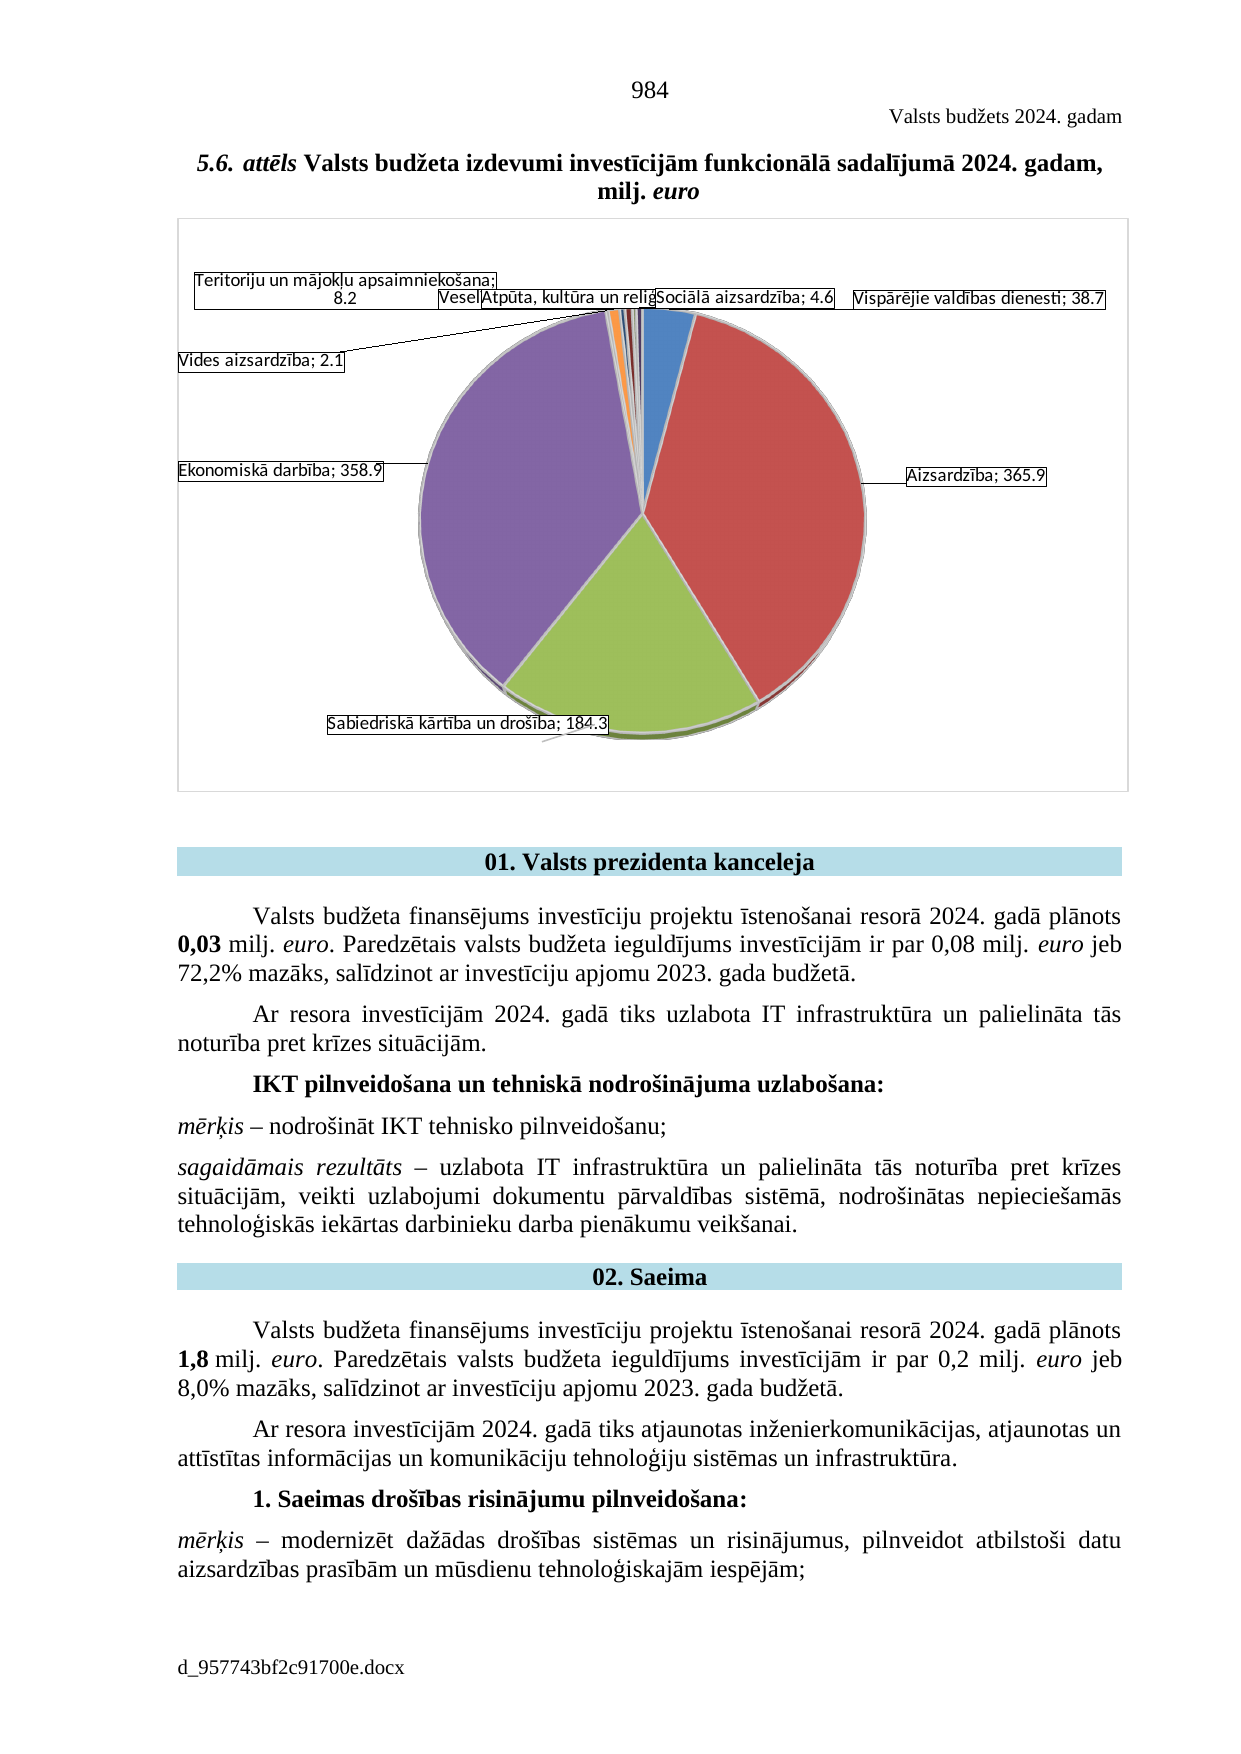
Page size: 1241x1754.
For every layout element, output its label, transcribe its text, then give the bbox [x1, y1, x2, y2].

text Ar resora investīcijām 2024. gadā tiks uzlabota IT infrastruktūra un palielināta tās noturība pret krīzes situācijām. [177, 999, 1122, 1057]
text 01. Valsts prezidenta kanceleja [177, 847, 1122, 876]
text 1. Saeimas drošības risinājumu pilnveidošana: [177, 1484, 1122, 1513]
text 5.6. attēls Valsts budžeta izdevumi investīcijām funkcionālā sadalījumā 2024. gadam, milj. euro [177, 148, 1122, 205]
text sagaidāmais rezultāts – uzlabota IT infrastruktūra un palielināta tās noturība pret krīzes situācijām, veikti uzlabojumi dokumentu pārvaldības sistēmā, nodrošinātas nepieciešamās tehnoloģiskās iekārtas darbinieku darba pienākumu veikšanai. [177, 1152, 1122, 1238]
text IKT pilnveidošana un tehniskā nodrošinājuma uzlabošana: [177, 1069, 1122, 1098]
text Valsts budžeta finansējums investīciju projektu īstenošanai resorā 2024. gadā plānots 1,8 milj. euro. Paredzētais valsts budžeta ieguldījums investīcijām ir par 0,2 milj. euro jeb 8,0% mazāks, salīdzinot ar investīciju apjomu 2023. gada budžetā. [177, 1315, 1122, 1402]
text mērķis – modernizēt dažādas drošības sistēmas un risinājumus, pilnveidot atbilstoši datu aizsardzības prasībām un mūsdienu tehnoloģiskajām iespējām; [177, 1525, 1122, 1583]
text 02. Saeima [177, 1263, 1122, 1290]
text Valsts budžeta finansējums investīciju projektu īstenošanai resorā 2024. gadā plānots 0,03 milj. euro. Paredzētais valsts budžeta ieguldījums investīcijām ir par 0,08 milj. euro jeb 72,2% mazāks, salīdzinot ar investīciju apjomu 2023. gada budžetā. [177, 901, 1122, 987]
text Ar resora investīcijām 2024. gadā tiks atjaunotas inženierkomunikācijas, atjaunotas un attīstītas informācijas un komunikāciju tehnoloģiju sistēmas un infrastruktūra. [177, 1414, 1122, 1472]
text mērķis – nodrošināt IKT tehnisko pilnveidošanu; [177, 1111, 1122, 1139]
